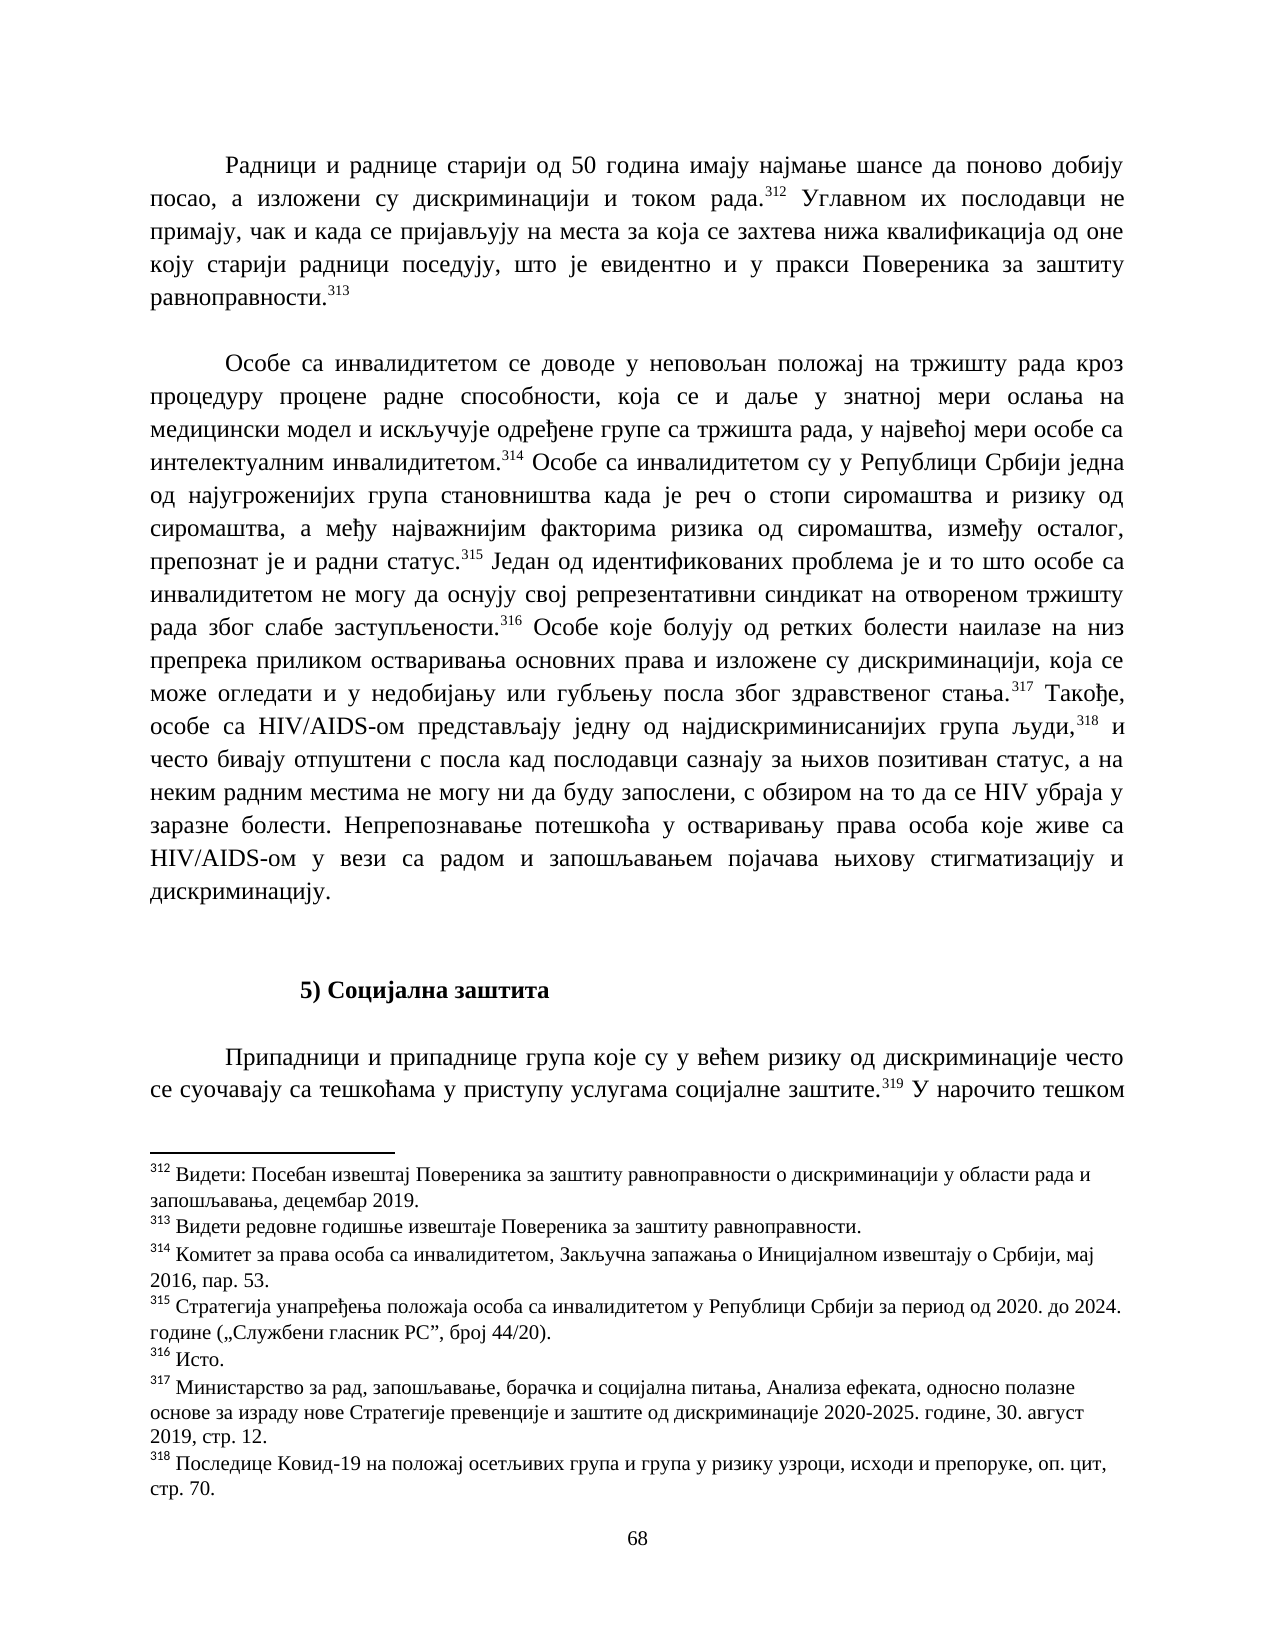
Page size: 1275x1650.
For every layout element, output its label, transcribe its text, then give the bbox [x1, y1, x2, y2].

text Радници и раднице старији од 50 година имају најмање шансе да поново добију посао, а изложени су дискриминацији и током рада. Углавном их послодавци не примају, чак и када се пријављују на места за која се захтева нижа квалификација од оне коју старији радници поседују, што је евидентно и у пракси Повереника за заштиту равноправности. [150, 150, 1125, 311]
text Особе са инвалидитетом се доводе у неповољан положај на тржишту рада кроз процедуру процене радне способности, која се и даље у знатној мери ослања на медицински модел и искључује одређене групе са тржишта рада, у највећој мери особе са интелектуалним инвалидитетом. Особе са инвалидитетом су у Републици Србији једна од најугроженијих група становништва када је реч о стопи сиромаштва и ризику од сиромаштва, а међу најважнијим факторима ризика од сиромаштва, између осталог, препознат је и радни статус. Један од идентификованих проблема је и то што особе са инвалидитетом не могу да оснују свој репрезентативни синдикат на отвореном тржишту рада због слабе заступљености. Особе које болују од ретких болести наилазе на низ препрека приликом остваривања основних права и изложене су дискриминацији, која се може огледати и у недобијању или губљењу посла због здравственог стања. Такође, особе са HIV/AIDS-ом представљају једну од најдискриминисанијих група људи, и често бивају отпуштени с посла кад послодавци сазнају за њихов позитиван статус, а на неким радним местима не могу ни да буду запослени, с обзиром на то да се HIV убраја у заразне болести. Непрепознавање потешкоћа у остваривању права особа које живе са HIV/AIDS-ом у вези са радом и запошљавањем појачава њихову стигматизацију и дискриминацију. [150, 348, 1125, 905]
text 5) Социјална заштита [150, 976, 1125, 1004]
